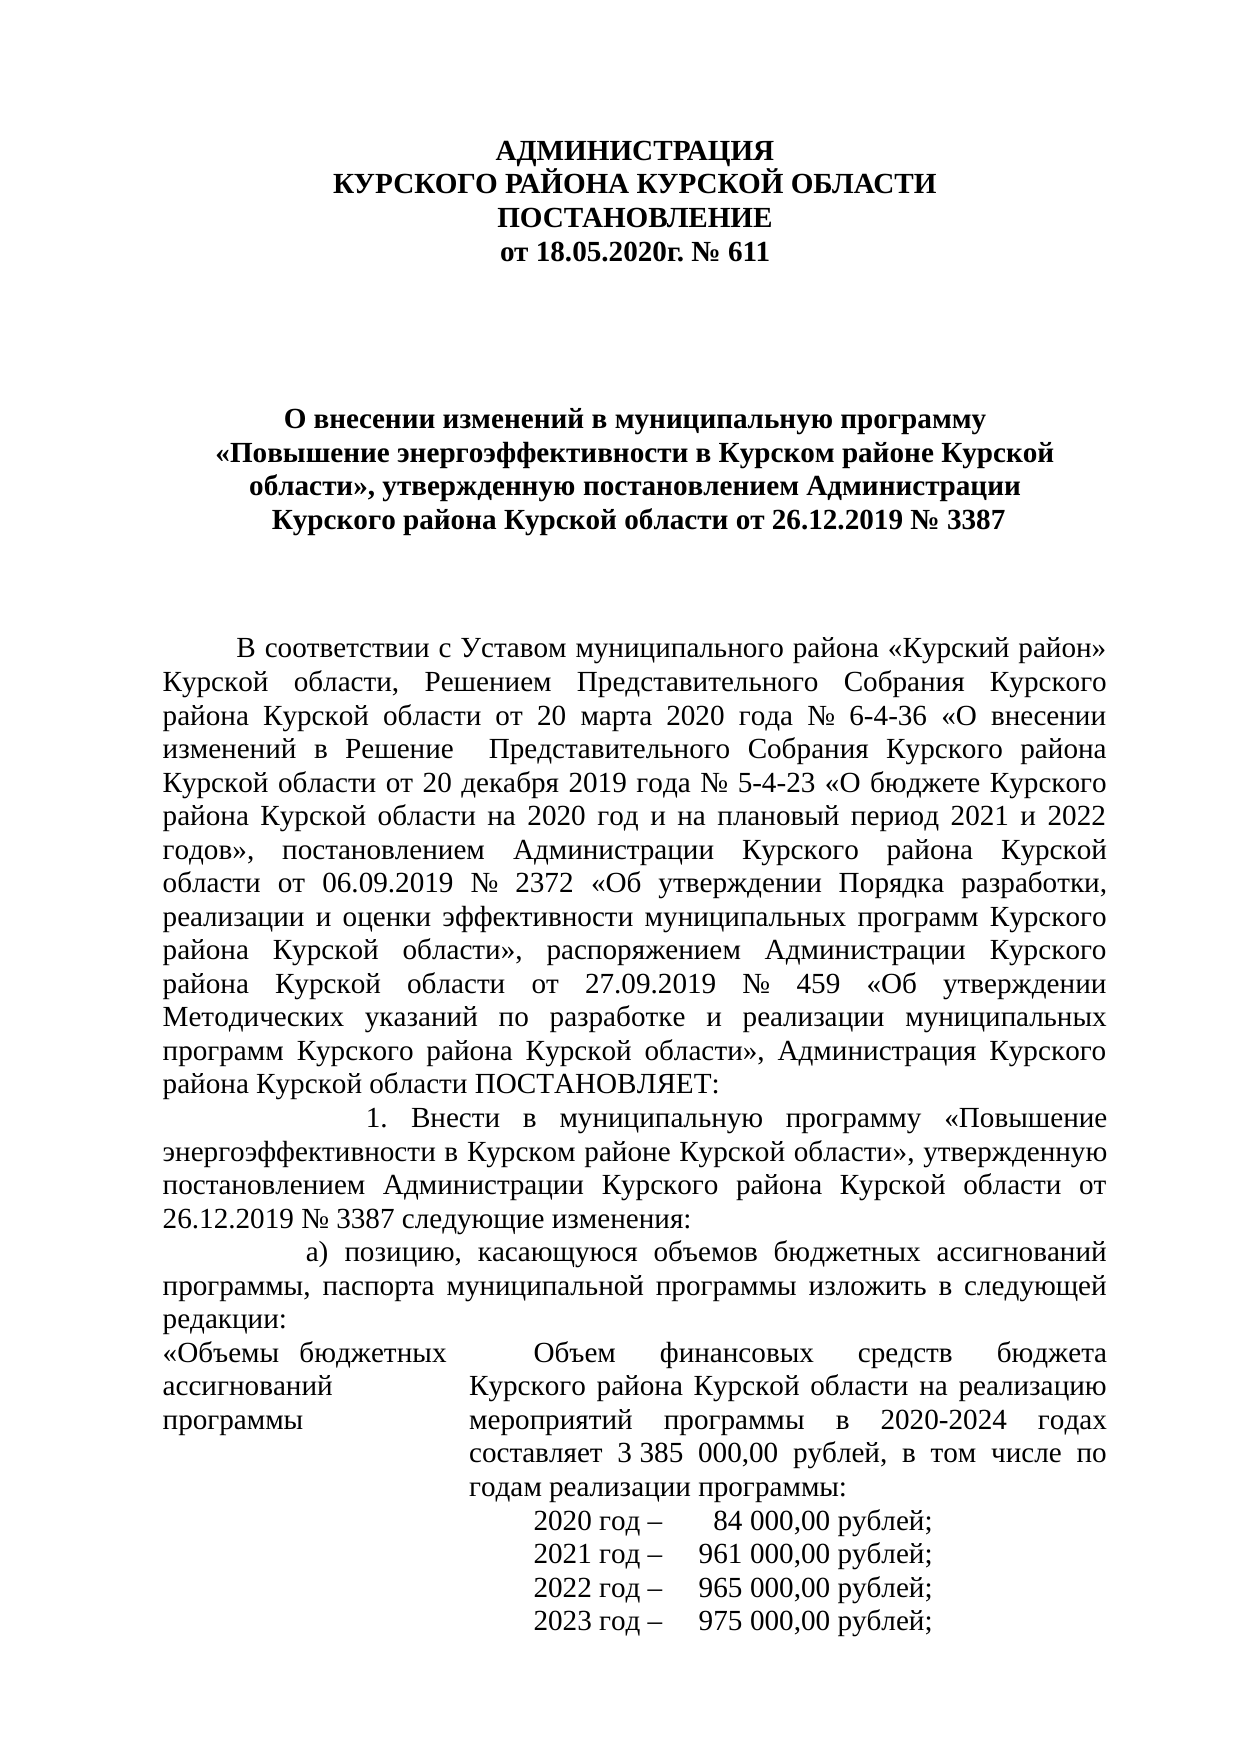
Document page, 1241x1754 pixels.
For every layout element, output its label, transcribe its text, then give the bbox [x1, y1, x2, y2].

text АДМИНИСТРАЦИЯ [162, 133, 1107, 167]
text 1. Внести в муниципальную программу «Повышение энергоэффективности в Курском районе Курской области», утвержденную постановлением Администрации Курского района Курской области от 26.12.2019 № 3387 следующие изменения: [162, 1100, 1107, 1234]
text О внесении изменений в муниципальную программу [162, 401, 1107, 435]
text Курского района Курской области от 26.12.2019 № 3387 [162, 502, 1107, 536]
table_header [151, 1335, 458, 1637]
text ПОСТАНОВЛЕНИЕ [162, 200, 1107, 234]
text «Повышение энергоэффективности в Курском районе Курской области», утвержденную постановлением Администрации [162, 435, 1107, 502]
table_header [458, 1335, 1118, 1637]
text а) позицию, касающуюся объемов бюджетных ассигнований программы, паспорта муниципальной программы изложить в следующей редакции: [162, 1234, 1107, 1335]
text КУРСКОГО РАЙОНА КУРСКОЙ ОБЛАСТИ [162, 167, 1107, 200]
text от 18.05.2020г. № 611 [162, 234, 1107, 267]
text В соответствии с Уставом муниципального района «Курский район» Курской области, Решением Представительного Собрания Курского района Курской области от 20 марта 2020 года № 6-4-36 «О внесении изменений в Решение Представительного Собрания Курского района Курской области от 20 декабря 2019 года № 5-4-23 «О бюджете Курского района Курской области на 2020 год и на плановый период 2021 и 2022 годов», постановлением Администрации Курского района Курской области от 06.09.2019 № 2372 «Об утверждении Порядка разработки, реализации и оценки эффективности муниципальных программ Курского района Курской области», распоряжением Администрации Курского района Курской области от 27.09.2019 № 459 «Об утверждении Методических указаний по разработке и реализации муниципальных программ Курского района Курской области», Администрация Курского района Курской области ПОСТАНОВЛЯЕТ: [162, 631, 1107, 1100]
